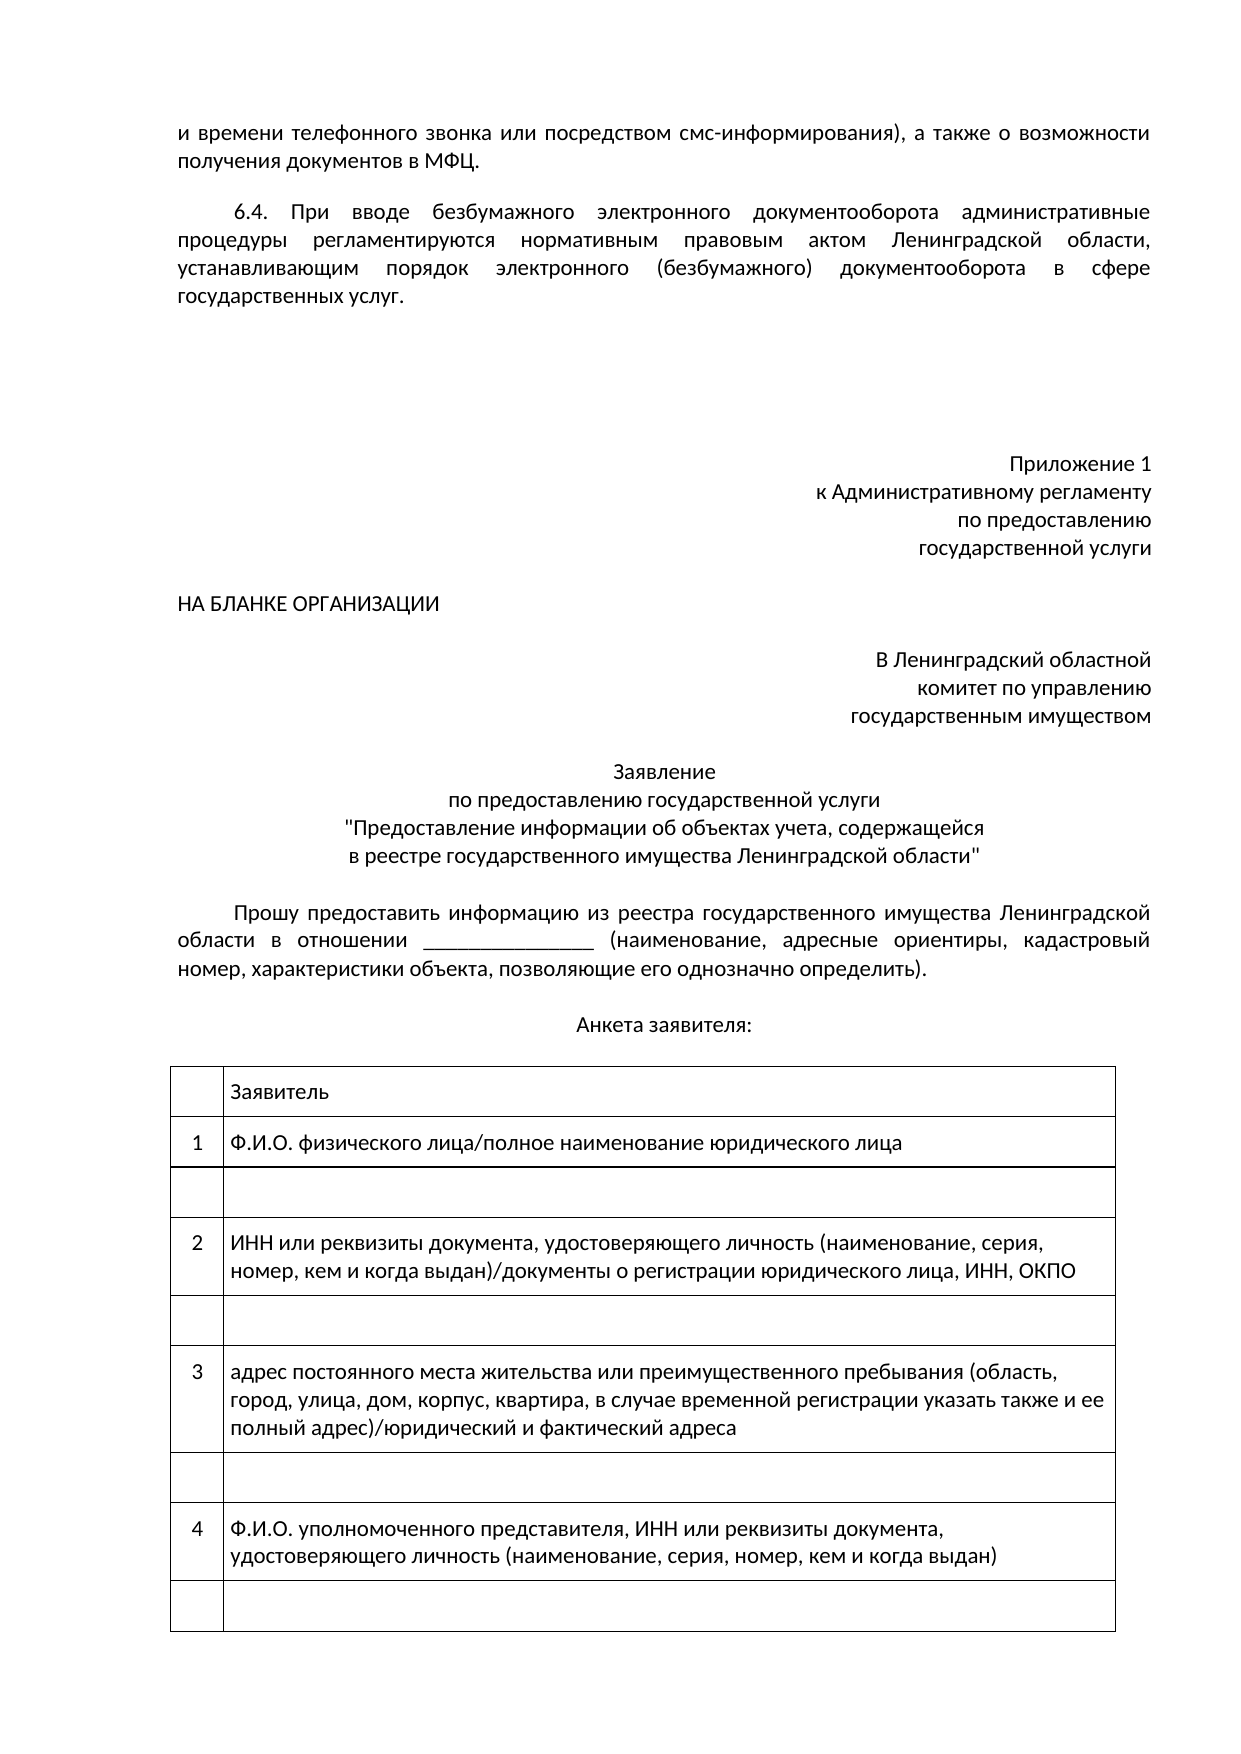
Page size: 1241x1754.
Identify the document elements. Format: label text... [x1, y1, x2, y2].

text в реестре государственного имущества Ленинградской области" [177, 842, 1152, 869]
table_cell [171, 1296, 223, 1345]
table_cell [224, 1168, 1115, 1217]
text "Предоставление информации об объектах учета, содержащейся [177, 813, 1152, 842]
text Анкета заявителя: [177, 1010, 1152, 1038]
text по предоставлению [177, 505, 1152, 533]
table_cell Ф.И.О. физического лица/полное наименование юридического лица [224, 1117, 1115, 1166]
table_header [171, 1067, 223, 1116]
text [177, 118, 1152, 174]
table_cell [224, 1581, 1115, 1631]
table_cell адрес постоянного места жительства или преимущественного пребывания (область, город, улица, дом, корпус, квартира, в случае временной регистрации указать также и ее полный адрес)/юридический и фактический адреса [224, 1346, 1115, 1452]
text Прошу предоставить информацию из реестра государственного имущества Ленинградской области в отношении _______________ (наименование, адресные ориентиры, кадастровый номер, характеристики объекта, позволяющие его однозначно определить). [177, 898, 1152, 982]
table_header Заявитель [224, 1067, 1115, 1116]
table_cell 1 [171, 1117, 223, 1166]
table_cell ИНН или реквизиты документа, удостоверяющего личность (наименование, серия, номер, кем и когда выдан)/документы о регистрации юридического лица, ИНН, ОКПО [224, 1218, 1115, 1295]
text Заявление [177, 757, 1152, 786]
text комитет по управлению [177, 673, 1152, 701]
table_cell 3 [171, 1346, 223, 1452]
text по предоставлению государственной услуги [177, 786, 1152, 813]
table_cell 4 [171, 1503, 223, 1580]
text государственным имуществом [177, 701, 1152, 729]
table_cell [171, 1453, 223, 1502]
text государственной услуги [177, 533, 1152, 561]
table_cell [224, 1453, 1115, 1502]
text 6.4. При вводе безбумажного электронного документооборота административные процедуры регламентируются нормативным правовым актом Ленинградской области, устанавливающим порядок электронного (безбумажного) документооборота в сфере государственных услуг. [177, 197, 1152, 309]
table_cell [171, 1168, 223, 1217]
table_cell [171, 1581, 223, 1631]
table_cell Ф.И.О. уполномоченного представителя, ИНН или реквизиты документа, удостоверяющего личность (наименование, серия, номер, кем и когда выдан) [224, 1503, 1115, 1580]
text В Ленинградский областной [177, 645, 1152, 673]
table_cell [224, 1296, 1115, 1345]
text к Административному регламенту [177, 477, 1152, 505]
text Приложение 1 [177, 449, 1152, 477]
text НА БЛАНКЕ ОРГАНИЗАЦИИ [177, 589, 1152, 617]
table_cell 2 [171, 1218, 223, 1295]
